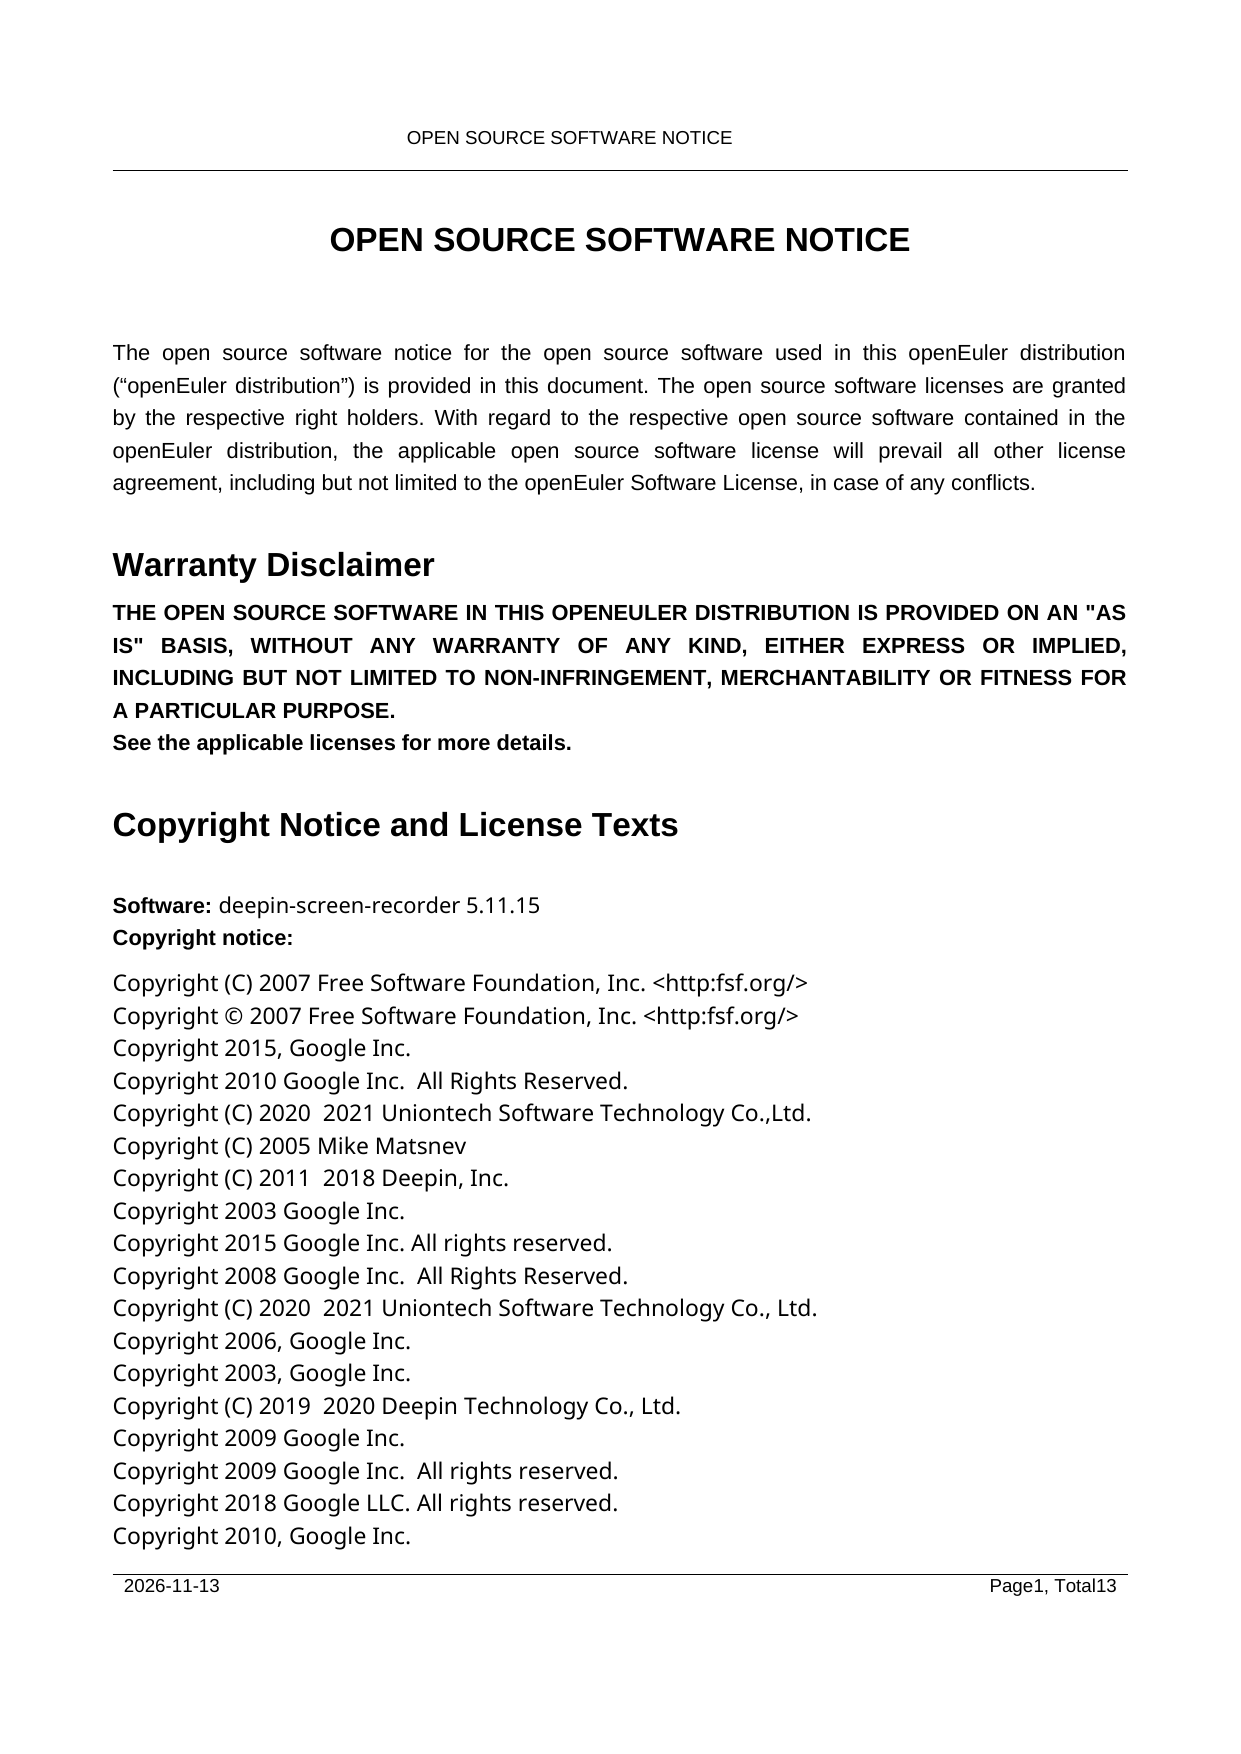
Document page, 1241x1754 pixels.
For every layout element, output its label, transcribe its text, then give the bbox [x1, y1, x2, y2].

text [112, 966, 1128, 1551]
text THE OPEN SOURCE SOFTWARE IN THIS OPENEULER DISTRIBUTION IS PROVIDED ON AN "AS IS" BASIS, WITHOUT ANY WARRANTY OF ANY KIND, EITHER EXPRESS OR IMPLIED, INCLUDING BUT NOT LIMITED TO NON-INFRINGEMENT, MERCHANTABILITY OR FITNESS FOR A PARTICULAR PURPOSE. See the applicable licenses for more details. [112, 596, 1128, 759]
text Warranty Disclaimer [112, 531, 1128, 596]
text The open source software notice for the open source software used in this openEuler distribution (“openEuler distribution”) is provided in this document. The open source software licenses are granted by the respective right holders. With regard to the respective open source software contained in the openEuler distribution, the applicable open source software license will prevail all other license agreement, including but not limited to the openEuler Software License, in case of any conflicts. [112, 336, 1128, 499]
title Software: deepin-screen-recorder 5.11.15 [112, 889, 1128, 921]
text OPEN SOURCE SOFTWARE NOTICE [112, 206, 1128, 271]
text Copyright notice: [112, 921, 1128, 954]
text Copyright Notice and License Texts [112, 791, 1128, 856]
